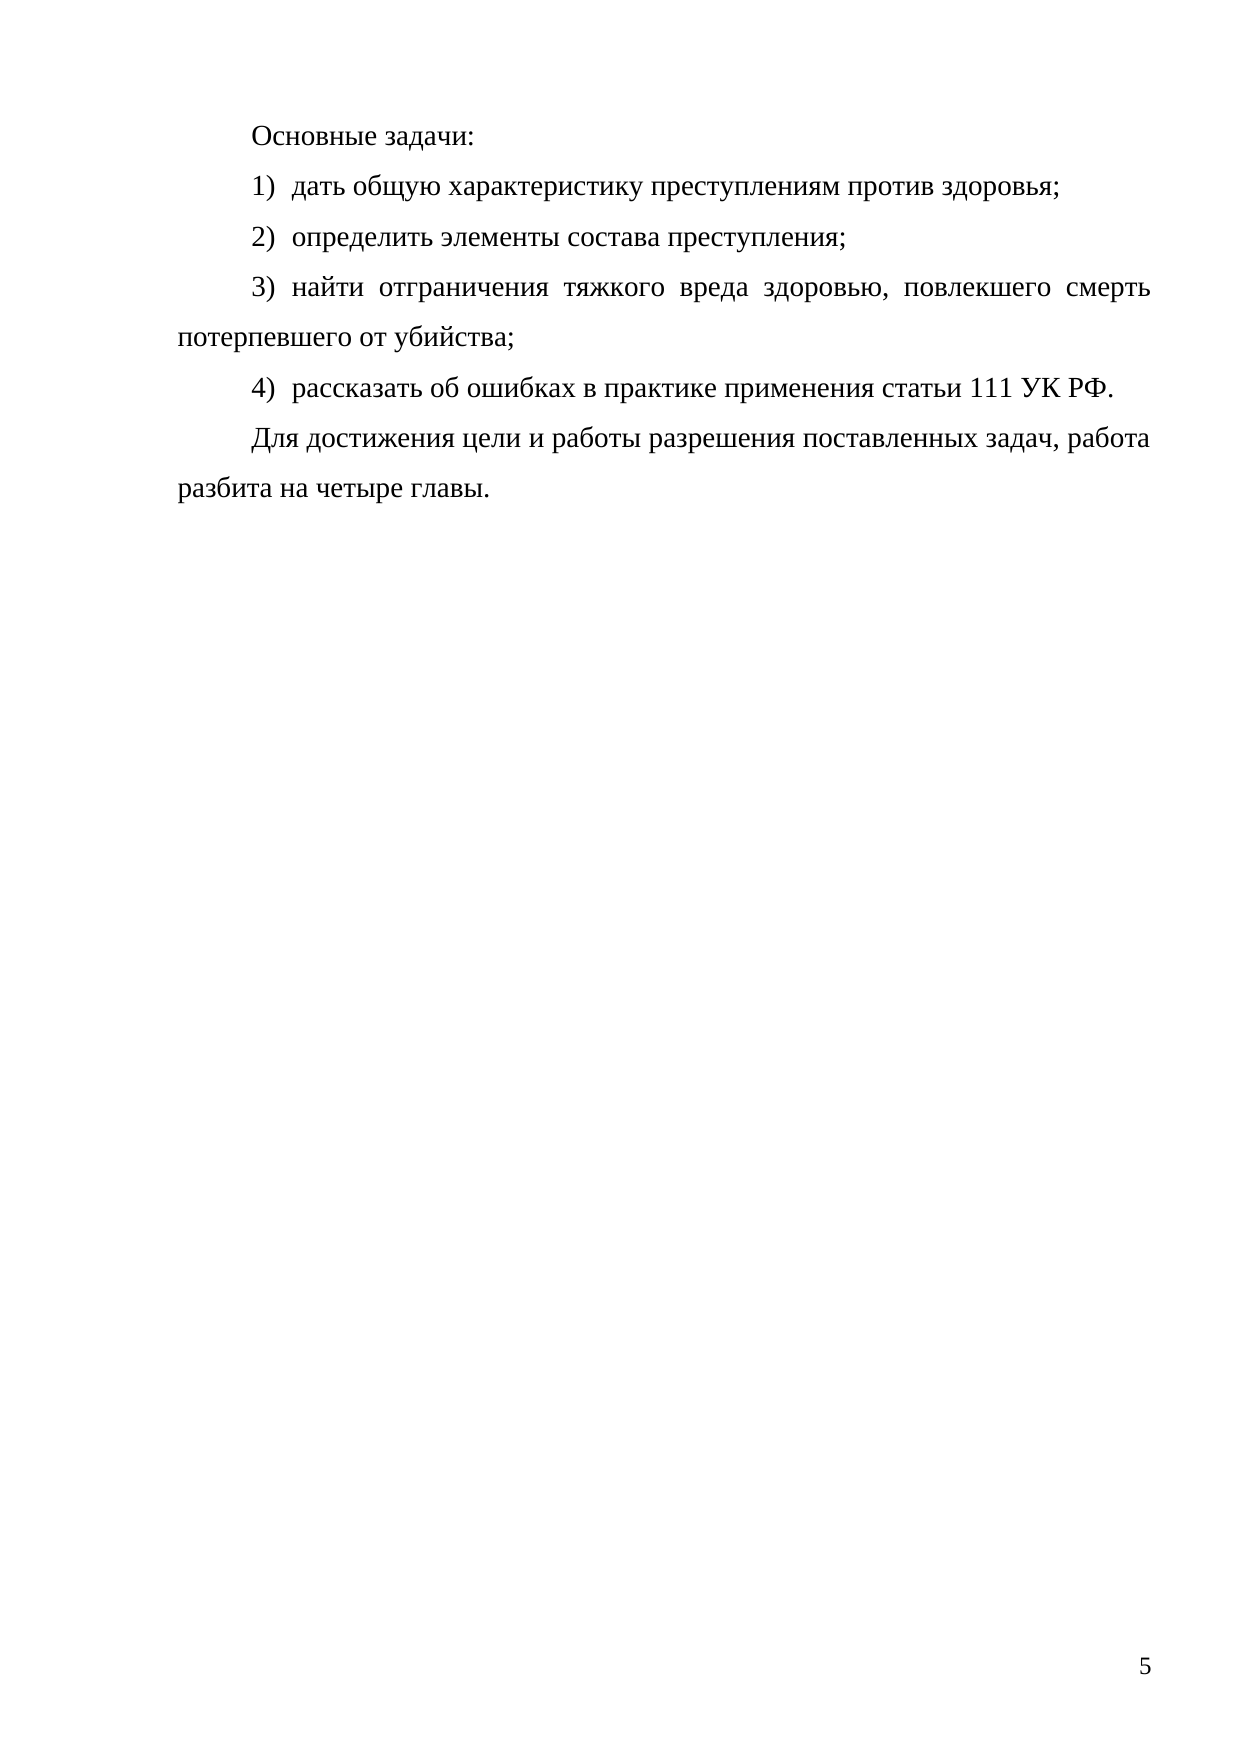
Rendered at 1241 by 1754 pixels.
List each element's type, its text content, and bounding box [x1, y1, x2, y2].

text Для достижения цели и работы разрешения поставленных задач, работа разбита на четыре главы. [177, 420, 1152, 504]
list определить элементы состава преступления; [177, 219, 1152, 252]
list дать общую характеристику преступлениям против здоровья; [177, 168, 1152, 202]
list рассказать об ошибках в практике применения статьи 111 УК РФ. [177, 370, 1152, 403]
list найти отграничения тяжкого вреда здоровью, повлекшего смерть потерпевшего от убийства; [177, 269, 1152, 353]
text Основные задачи: [177, 118, 1152, 152]
